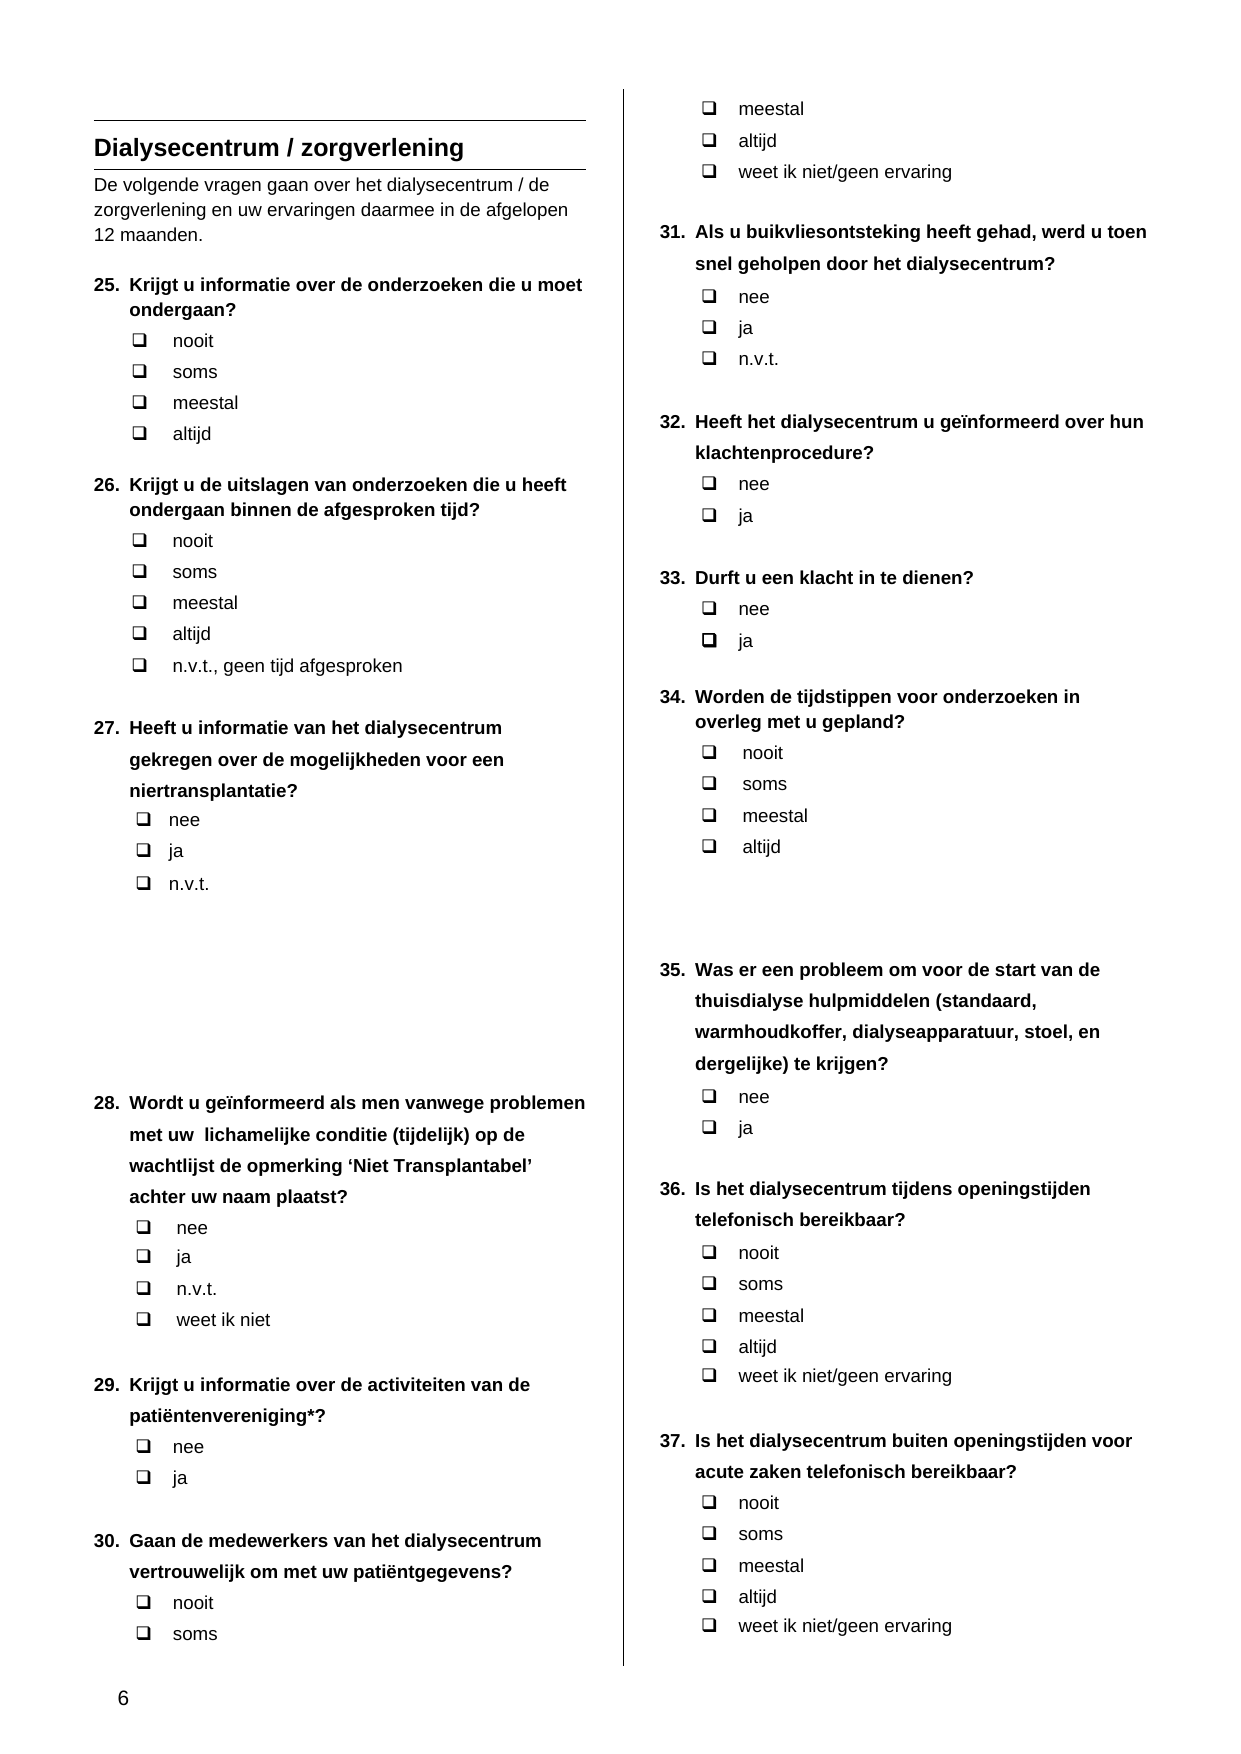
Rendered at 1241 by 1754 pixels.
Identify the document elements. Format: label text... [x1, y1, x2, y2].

list ja [701, 620, 1152, 651]
list Is het dialysecentrum tijdens openingstijden telefonisch bereikbaar? [659, 1170, 1152, 1232]
list altijd [701, 1576, 1152, 1607]
list nee [701, 276, 1152, 307]
list Worden de tijdstippen voor onderzoeken in overleg met u gepland? [659, 682, 1152, 732]
list Krijgt u informatie over de activiteiten van de patiëntenvereniging*? [94, 1364, 586, 1426]
list ja [135, 832, 586, 864]
list nooit [131, 320, 586, 351]
list n.v.t. [135, 1270, 586, 1301]
list altijd [701, 120, 1152, 151]
list nee [135, 801, 586, 832]
list soms [131, 351, 586, 382]
text Dialysecentrum / zorgverlening [94, 121, 586, 169]
list soms [701, 1514, 1152, 1545]
list ja [135, 1457, 586, 1489]
list n.v.t. [701, 339, 1152, 370]
list ja [701, 495, 1152, 526]
list Wordt u geïnformeerd als men vanwege problemen met uw lichamelijke conditie (tijdelijk) op de wachtlijst de opmerking ‘Niet Transplantabel’ achter uw naam plaatst? [94, 1082, 586, 1207]
list soms [135, 1614, 586, 1645]
list ja [701, 307, 1152, 339]
list meestal [701, 795, 1152, 826]
list Gaan de medewerkers van het dialysecentrum vertrouwelijk om met uw patiëntgegevens? [94, 1520, 586, 1582]
list Was er een probleem om voor de start van de thuisdialyse hulpmiddelen (standaard, warmhoudkoffer, dialyseapparatuur, stoel, en dergelijke) te krijgen? [659, 951, 1152, 1076]
list meestal [131, 582, 586, 614]
list soms [131, 551, 586, 582]
list n.v.t., geen tijd afgesproken [131, 645, 586, 676]
list altijd [701, 1326, 1152, 1357]
list nooit [135, 1582, 586, 1614]
list soms [701, 764, 1152, 795]
list ja [135, 1239, 586, 1270]
list soms [701, 1264, 1152, 1295]
list nee [135, 1207, 586, 1239]
list weet ik niet/geen ervaring [701, 151, 1152, 182]
list altijd [701, 826, 1152, 857]
list Als u buikvliesontsteking heeft gehad, werd u toen snel geholpen door het dialysecentrum? [659, 214, 1152, 276]
list weet ik niet/geen ervaring [701, 1357, 1152, 1389]
list meestal [131, 382, 586, 414]
list altijd [131, 414, 586, 445]
list altijd [131, 614, 586, 645]
list ja [701, 1107, 1152, 1139]
list weet ik niet/geen ervaring [701, 1607, 1152, 1639]
list nee [701, 589, 1152, 620]
list nooit [701, 1482, 1152, 1514]
list meestal [701, 1545, 1152, 1576]
list n.v.t. [135, 864, 586, 895]
list Krijgt u informatie over de onderzoeken die u moet ondergaan? [94, 270, 586, 320]
list Durft u een klacht in te dienen? [659, 557, 1152, 589]
list nee [701, 1076, 1152, 1107]
list nooit [131, 520, 586, 551]
list nee [701, 464, 1152, 495]
text De volgende vragen gaan over het dialysecentrum / de zorgverlening en uw ervaringen daarmee in de afgelopen 12 maanden. [94, 170, 586, 245]
list meestal [701, 1295, 1152, 1326]
list meestal [701, 89, 1152, 120]
list Heeft u informatie van het dialysecentrum gekregen over de mogelijkheden voor een niertransplantatie? [94, 707, 586, 801]
list Krijgt u de uitslagen van onderzoeken die u heeft ondergaan binnen de afgesproken tijd? [94, 470, 586, 520]
list nee [135, 1426, 586, 1457]
list nooit [701, 1232, 1152, 1264]
list weet ik niet [135, 1301, 586, 1332]
list Is het dialysecentrum buiten openingstijden voor acute zaken telefonisch bereikbaar? [659, 1420, 1152, 1482]
list Heeft het dialysecentrum u geïnformeerd over hun klachtenprocedure? [659, 401, 1152, 464]
list nooit [701, 732, 1152, 764]
